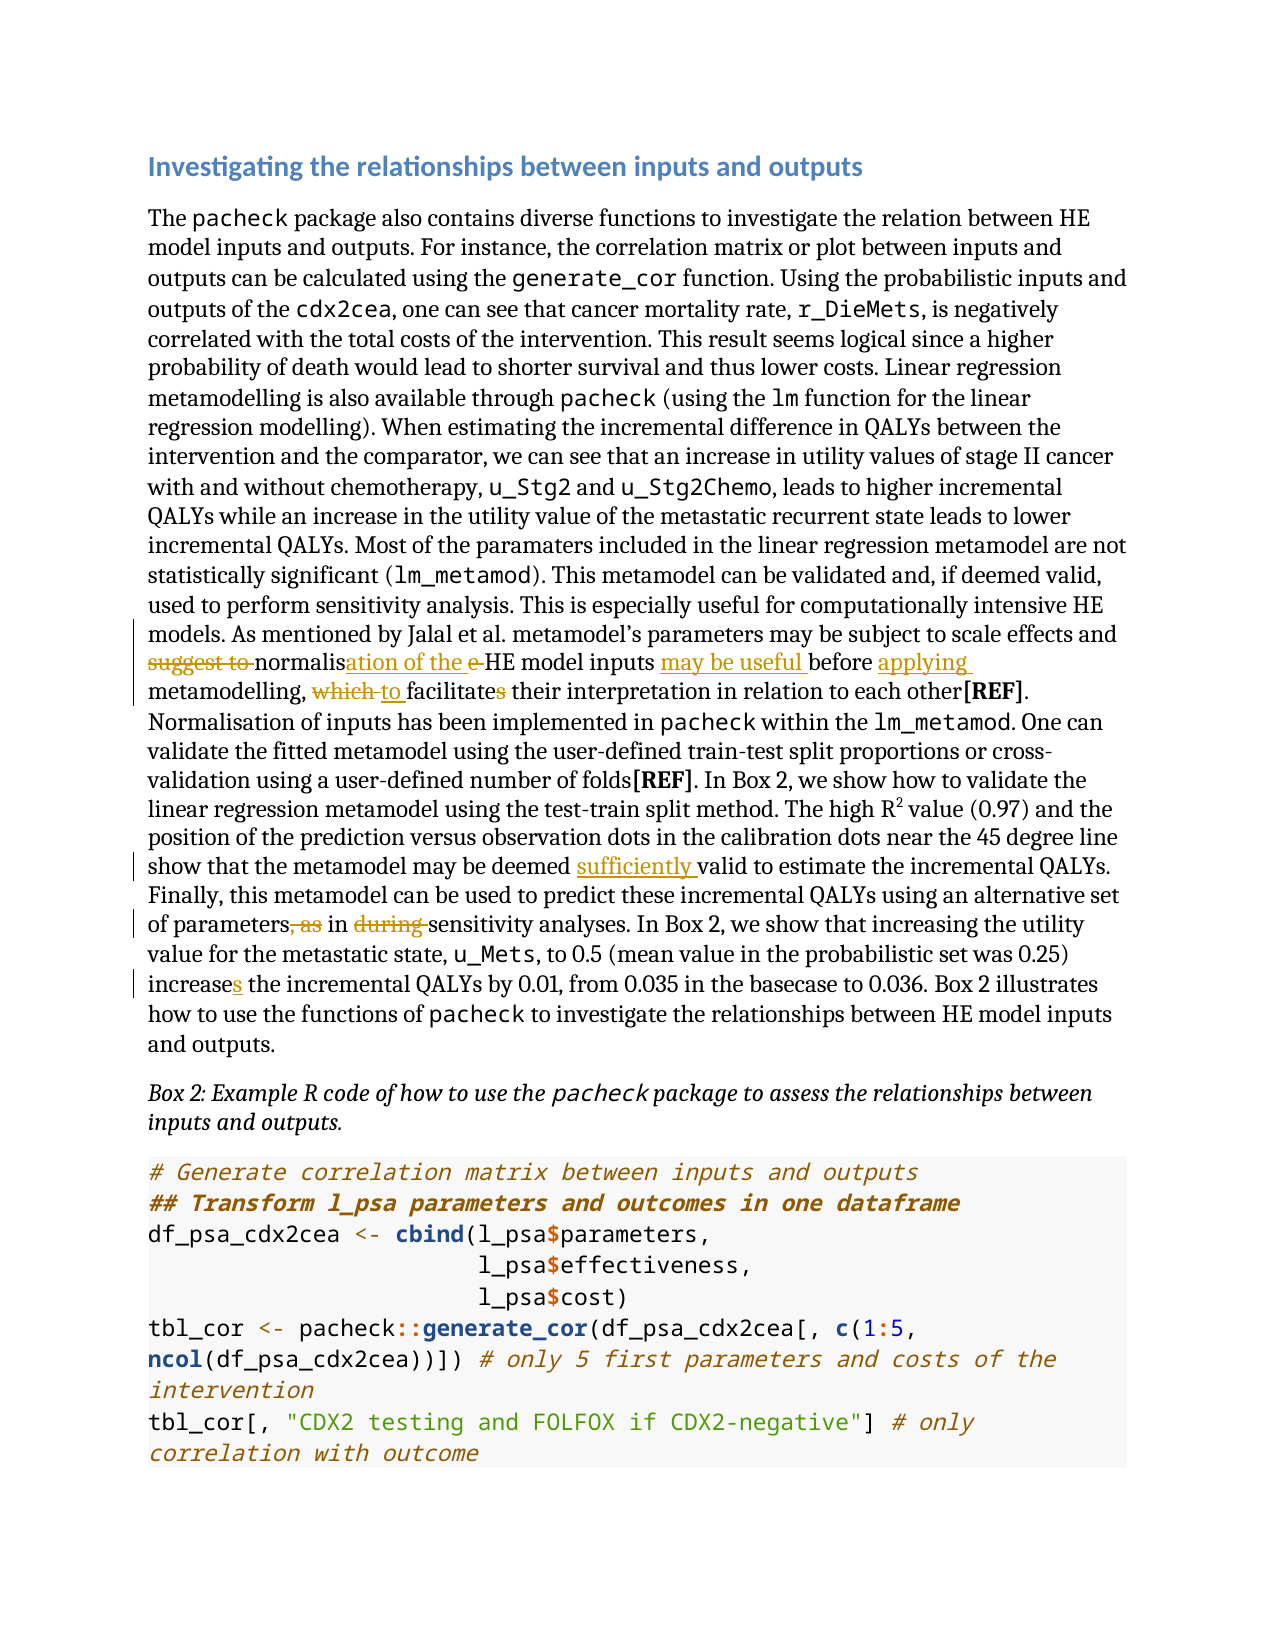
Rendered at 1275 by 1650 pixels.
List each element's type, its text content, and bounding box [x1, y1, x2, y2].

text Box 2: Example R code of how to use the pacheck package to assess the relationships between inputs and outputs. [148, 1077, 1127, 1137]
text The pacheck package also contains diverse functions to investigate the relation between HE model inputs and outputs. For instance, the correlation matrix or plot between inputs and outputs can be calculated using the generate_cor function. Using the probabilistic inputs and outputs of the cdx2cea, one can see that cancer mortality rate, r_DieMets, is negatively correlated with the total costs of the intervention. This result seems logical since a higher probability of death would lead to shorter survival and thus lower costs. Linear regression metamodelling is also available through pacheck (using the lm function for the linear regression modelling). When estimating the incremental difference in QALYs between the intervention and the comparator, we can see that an increase in utility values of stage II cancer with and without chemotherapy, u_Stg2 and u_Stg2Chemo, leads to higher incremental QALYs while an increase in the utility value of the metastatic recurrent state leads to lower incremental QALYs. Most of the paramaters included in the linear regression metamodel are not statistically significant (lm_metamod). This metamodel can be validated and, if deemed valid, used to perform sensitivity analysis. This is especially useful for computationally intensive HE models. As mentioned by Jalal et al. metamodel’s parameters may be subject to scale effects and normalisHE model inputs before metamodelling, facilitate their interpretation in relation to each other[REF]. Normalisation of inputs has been implemented in pacheck within the lm_metamod. One can validate the fitted metamodel using the user-defined train-test split proportions or cross-validation using a user-defined number of folds[REF]. In Box 2, we show how to validate the linear regression metamodel using the test-train split method. The high R2 value (0.97) and the position of the prediction versus observation dots in the calibration dots near the 45 degree line show that the metamodel may be deemed valid to estimate the incremental QALYs. Finally, this metamodel can be used to predict these incremental QALYs using an alternative set of parameters in sensitivity analyses. In Box 2, we show that increasing the utility value for the metastatic state, u_Mets, to 0.5 (mean value in the probabilistic set was 0.25) increase the incremental QALYs by 0.01, from 0.035 in the basecase to 0.036. Box 2 illustrates how to use the functions of pacheck to investigate the relationships between HE model inputs and outputs. [148, 202, 1127, 1058]
text # Generate correlation matrix between inputs and outputs ## Transform l_psa parameters and outcomes in one dataframe df_psa_cdx2cea <- cbind(l_psa$parameters, l_psa$effectiveness, l_psa$cost) tbl_cor <- pacheck::generate_cor(df_psa_cdx2cea[, c(1:5, ncol(df_psa_cdx2cea))]) # only 5 first parameters and costs of the intervention tbl_cor[, "CDX2 testing and FOLFOX if CDX2-negative"] # only correlation with outcome [148, 1156, 1127, 1468]
subtitle Investigating the relationships between inputs and outputs [148, 148, 1127, 183]
